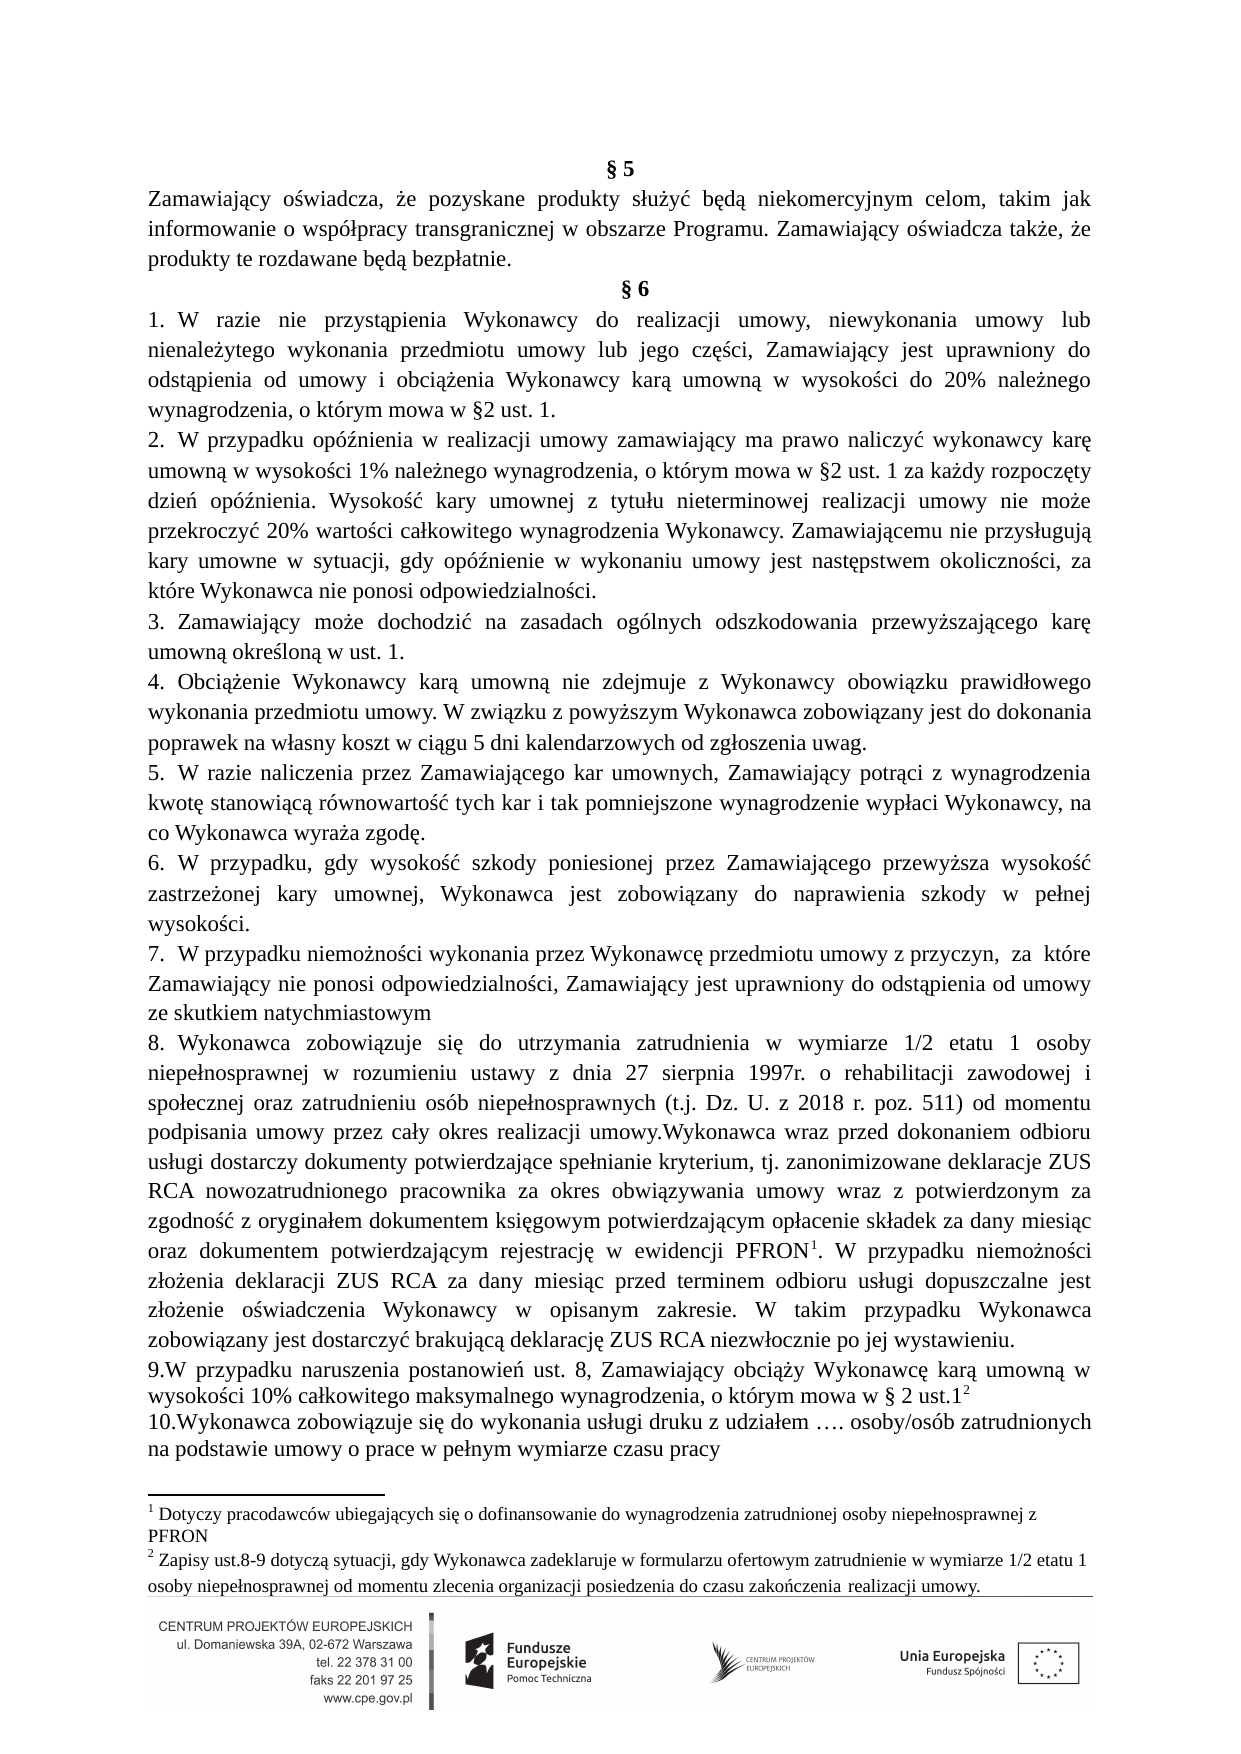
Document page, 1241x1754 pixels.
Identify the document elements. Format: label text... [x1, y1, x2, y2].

text Zamawiający oświadcza, że pozyskane produkty służyć będą niekomercyjnym celom, takim jak informowanie o współpracy transgranicznej w obszarze Programu. Zamawiający oświadcza także, że produkty te rozdawane będą bezpłatnie. [148, 185, 1093, 272]
list Wykonawca zobowiązuje się do utrzymania zatrudnienia w wymiarze 1/2 etatu 1 osoby niepełnosprawnej w rozumieniu ustawy z dnia 27 sierpnia 1997r. o rehabilitacji zawodowej i społecznej oraz zatrudnieniu osób niepełnosprawnych (t.j. Dz. U. z 2018 r. poz. 511) od momentu podpisania umowy przez cały okres realizacji umowy.Wykonawca wraz przed dokonaniem odbioru usługi dostarczy dokumenty potwierdzające spełnianie kryterium, tj. zanonimizowane deklaracje ZUS RCA nowozatrudnionego pracownika za okres obwiązywania umowy wraz z potwierdzonym za zgodność z oryginałem dokumentem księgowym potwierdzającym opłacenie składek za dany miesiąc oraz dokumentem potwierdzającym rejestrację w ewidencji PFRON. W przypadku niemożności złożenia deklaracji ZUS RCA za dany miesiąc przed terminem odbioru usługi dopuszczalne jest złożenie oświadczenia Wykonawcy w opisanym zakresie. W takim przypadku Wykonawca zobowiązany jest dostarczyć brakującą deklarację ZUS RCA niezwłocznie po jej wystawieniu. [148, 1029, 1093, 1352]
list Zamawiający może dochodzić na zasadach ogólnych odszkodowania przewyższającego karę umowną określoną w ust. 1. [148, 608, 1093, 664]
text § 6 [177, 276, 1093, 302]
text 9.W przypadku naruszenia postanowień ust. 8, Zamawiający obciąży Wykonawcę karą umowną w wysokości 10% całkowitego maksymalnego wynagrodzenia, o którym mowa w § 2 ust.1 [148, 1356, 1093, 1408]
list W przypadku, gdy wysokość szkody poniesionej przez Zamawiającego przewyższa wysokość zastrzeżonej kary umownej, Wykonawca jest zobowiązany do naprawienia szkody w pełnej wysokości. [148, 849, 1093, 936]
list W razie nie przystąpienia Wykonawcy do realizacji umowy, niewykonania umowy lub nienależytego wykonania przedmiotu umowy lub jego części, Zamawiający jest uprawniony do odstąpienia od umowy i obciążenia Wykonawcy karą umowną w wysokości do 20% należnego wynagrodzenia, o którym mowa w §2 ust. 1. [148, 306, 1093, 423]
list Obciążenie Wykonawcy karą umowną nie zdejmuje z Wykonawcy obowiązku prawidłowego wykonania przedmiotu umowy. W związku z powyższym Wykonawca zobowiązany jest do dokonania poprawek na własny koszt w ciągu 5 dni kalendarzowych od zgłoszenia uwag. [148, 668, 1093, 755]
list W przypadku niemożności wykonania przez Wykonawcę przedmiotu umowy z przyczyn, za które Zamawiający nie ponosi odpowiedzialności, Zamawiający jest uprawniony do odstąpienia od umowy ze skutkiem natychmiastowym [148, 940, 1093, 1026]
list W razie naliczenia przez Zamawiającego kar umownych, Zamawiający potrąci z wynagrodzenia kwotę stanowiącą równowartość tych kar i tak pomniejszone wynagrodzenie wypłaci Wykonawcy, na co Wykonawca wyraża zgodę. [148, 759, 1093, 846]
list § 5 [148, 155, 1093, 181]
text 10.Wykonawca zobowiązuje się do wykonania usługi druku z udziałem …. osoby/osób zatrudnionych na podstawie umowy o prace w pełnym wymiarze czasu pracy [148, 1408, 1093, 1461]
list W przypadku opóźnienia w realizacji umowy zamawiający ma prawo naliczyć wykonawcy karę umowną w wysokości 1% należnego wynagrodzenia, o którym mowa w §2 ust. 1 za każdy rozpoczęty dzień opóźnienia. Wysokość kary umownej z tytułu nieterminowej realizacji umowy nie może przekroczyć 20% wartości całkowitego wynagrodzenia Wykonawcy. Zamawiającemu nie przysługują kary umowne w sytuacji, gdy opóźnienie w wykonaniu umowy jest następstwem okoliczności, za które Wykonawca nie ponosi odpowiedzialności. [148, 427, 1093, 604]
picture [147, 1596, 1093, 1710]
